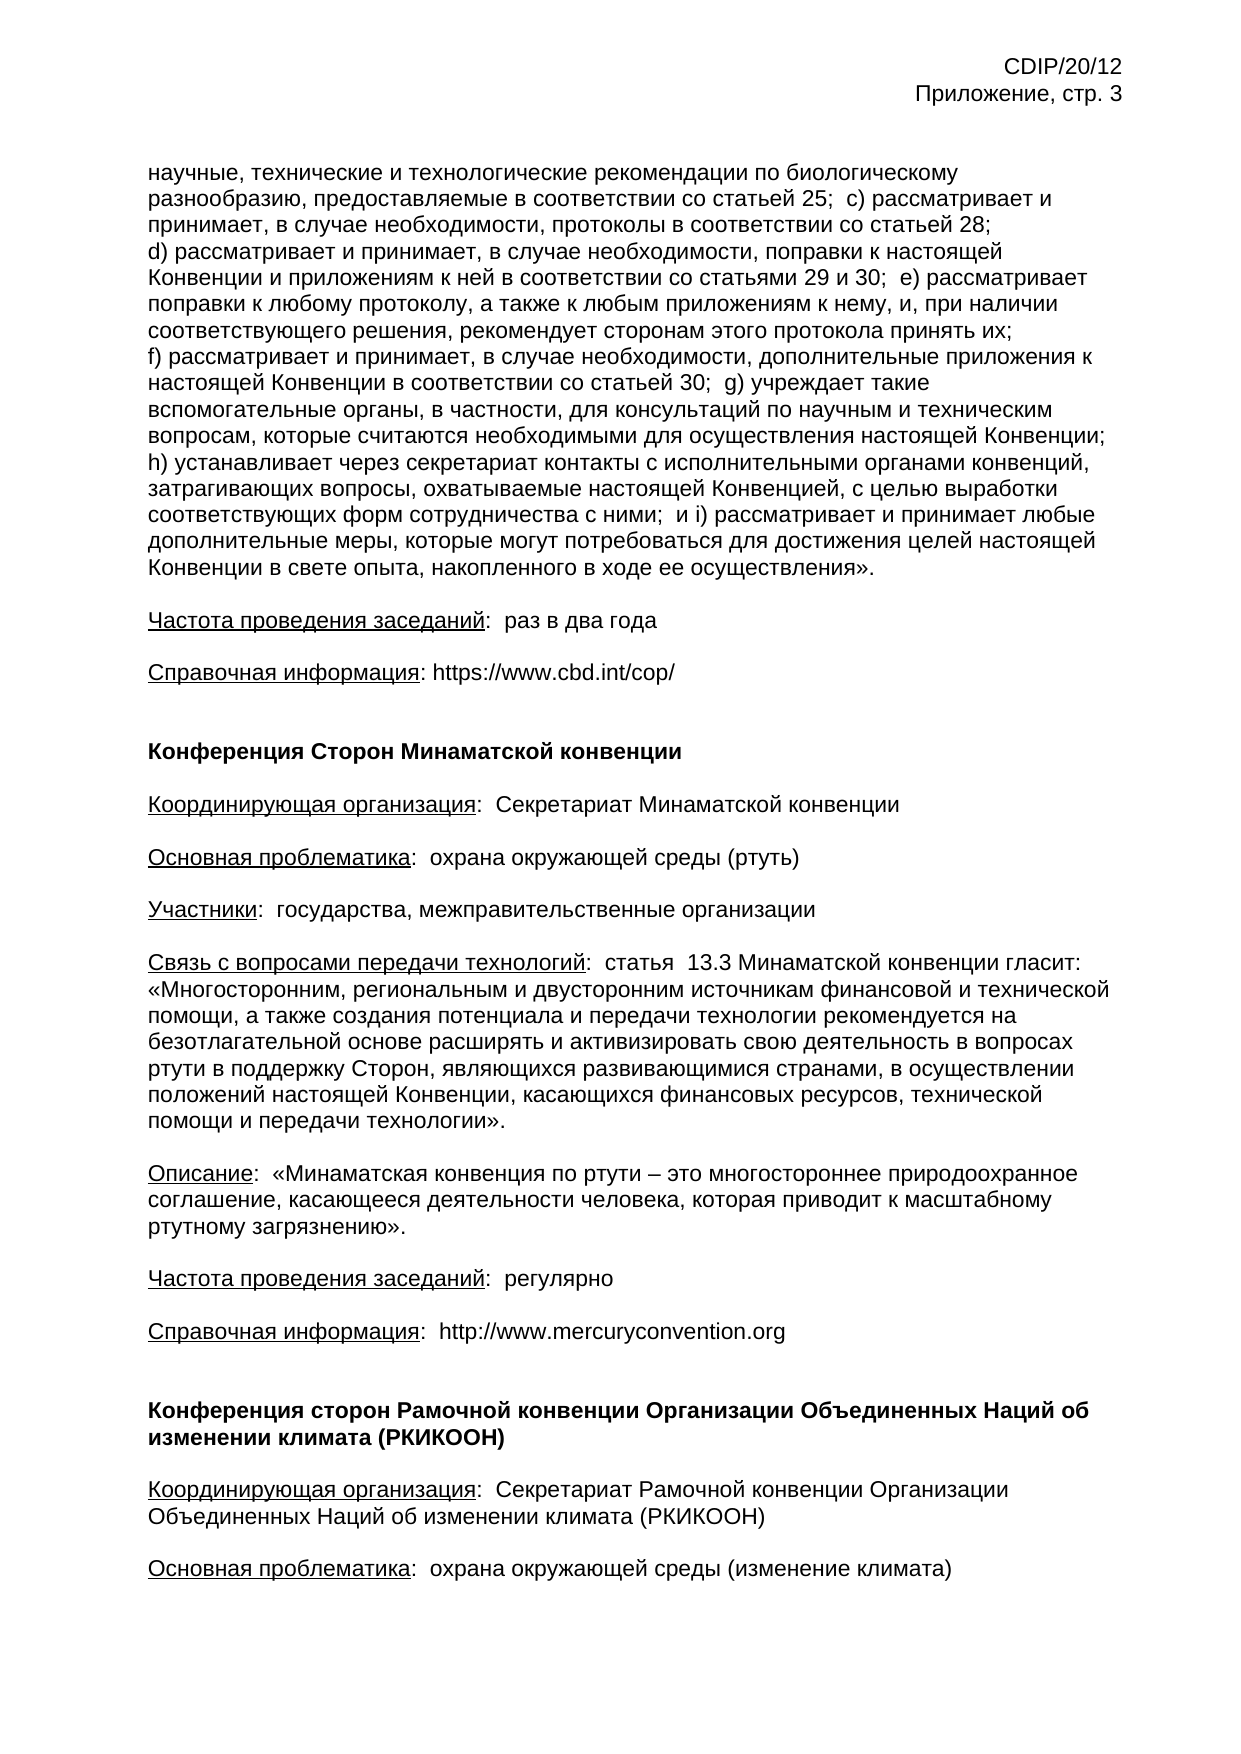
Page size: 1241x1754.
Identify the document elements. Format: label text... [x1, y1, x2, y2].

text Конференция сторон Рамочной конвенции Организации Объединенных Наций об изменении климата (РКИКООН) [148, 1397, 1122, 1450]
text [148, 158, 1122, 580]
text Описание: «Минаматская конвенция по ртути – это многостороннее природоохранное соглашение, касающееся деятельности человека, которая приводит к масштабному ртутному загрязнению». [148, 1160, 1122, 1239]
text Координирующая организация: Секретариат Рамочной конвенции Организации Объединенных Наций об изменении климата (РКИКООН) [148, 1476, 1122, 1529]
text Частота проведения заседаний: регулярно [148, 1265, 1122, 1292]
text Справочная информация: https://www.cbd.int/cop/ [148, 659, 1122, 686]
text Частота проведения заседаний: раз в два года [148, 607, 1122, 633]
text Конференция Сторон Минаматской конвенции [148, 738, 1122, 765]
text Основная проблематика: охрана окружающей среды (ртуть) [148, 844, 1122, 870]
text Основная проблематика: охрана окружающей среды (изменение климата) [148, 1555, 1122, 1582]
text Справочная информация: http://www.mercuryconvention.org [148, 1318, 1122, 1344]
text Связь с вопросами передачи технологий: статья 13.3 Минаматской конвенции гласит: «Многосторонним, региональным и двусторонним источникам финансовой и технической помощи, а также создания потенциала и передачи технологии рекомендуется на безотлагательной основе расширять и активизировать свою деятельность в вопросах ртути в поддержку Сторон, являющихся развивающимися странами, в осуществлении положений настоящей Конвенции, касающихся финансовых ресурсов, технической помощи и передачи технологии». [148, 949, 1122, 1134]
text Координирующая организация: Секретариат Минаматской конвенции [148, 791, 1122, 817]
text Участники: государства, межправительственные организации [148, 896, 1122, 923]
